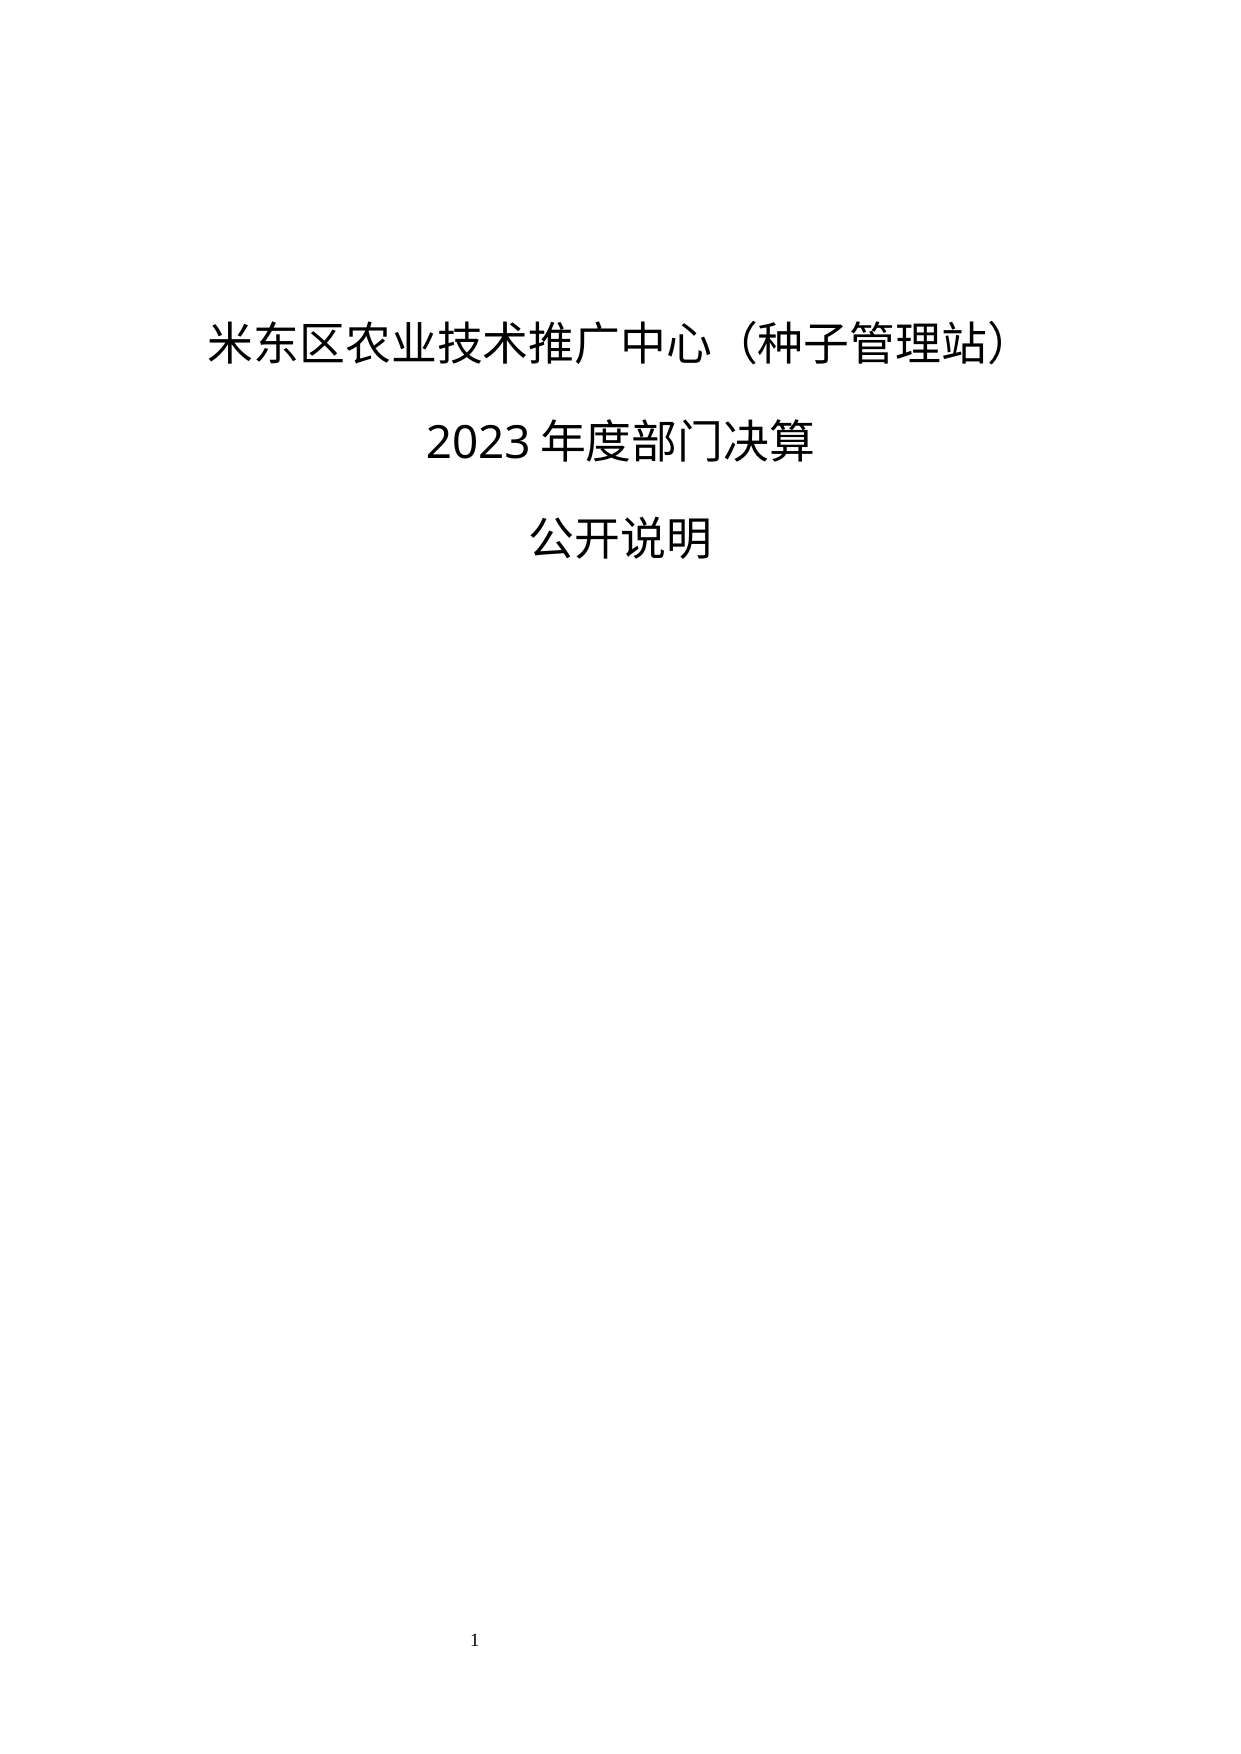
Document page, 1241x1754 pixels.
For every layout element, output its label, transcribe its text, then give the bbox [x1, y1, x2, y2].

text 公开说明 [187, 487, 1053, 584]
text 米东区农业技术推广中心（种子管理站） [187, 292, 1053, 389]
text 2023年度部门决算 [187, 389, 1053, 487]
